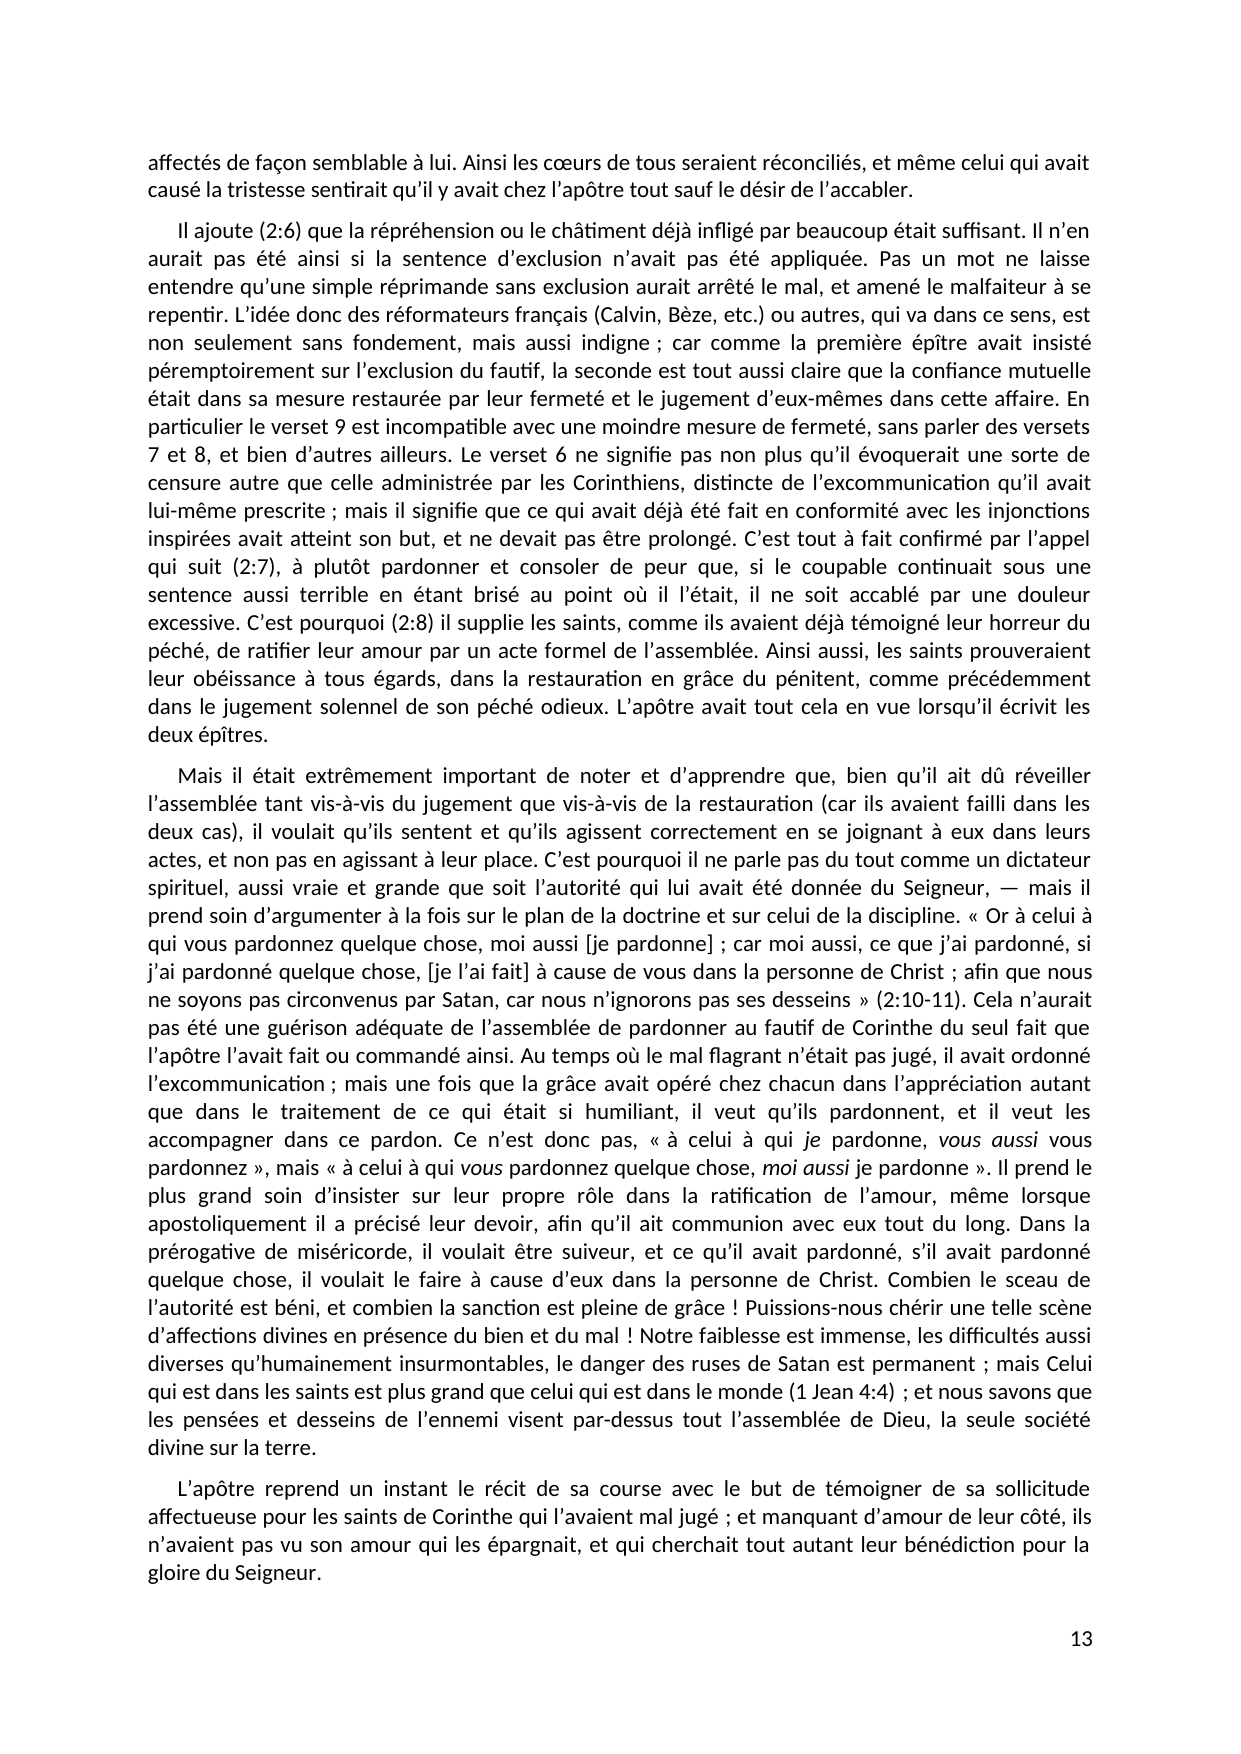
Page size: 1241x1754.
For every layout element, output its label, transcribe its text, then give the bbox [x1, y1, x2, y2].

text Mais il était extrêmement important de noter et d’apprendre que, bien qu’il ait dû réveiller l’assemblée tant vis-à-vis du jugement que vis-à-vis de la restauration (car ils avaient failli dans les deux cas), il voulait qu’ils sentent et qu’ils agissent correctement en se joignant à eux dans leurs actes, et non pas en agissant à leur place. C’est pourquoi il ne parle pas du tout comme un dictateur spirituel, aussi vraie et grande que soit l’autorité qui lui avait été donnée du Seigneur, — mais il prend soin d’argumenter à la fois sur le plan de la doctrine et sur celui de la discipline. « Or à celui à qui vous pardonnez quelque chose, moi aussi [je pardonne] ; car moi aussi, ce que j’ai pardonné, si j’ai pardonné quelque chose, [je l’ai fait] à cause de vous dans la personne de Christ ; afin que nous ne soyons pas circonvenus par Satan, car nous n’ignorons pas ses desseins » (2:10-11). Cela n’aurait pas été une guérison adéquate de l’assemblée de pardonner au fautif de Corinthe du seul fait que l’apôtre l’avait fait ou commandé ainsi. Au temps où le mal flagrant n’était pas jugé, il avait ordonné l’excommunication ; mais une fois que la grâce avait opéré chez chacun dans l’appréciation autant que dans le traitement de ce qui était si humiliant, il veut qu’ils pardonnent, et il veut les accompagner dans ce pardon. Ce n’est donc pas, « à celui à qui je pardonne, vous aussi vous pardonnez », mais « à celui à qui vous pardonnez quelque chose, moi aussi je pardonne ». Il prend le plus grand soin d’insister sur leur propre rôle dans la ratification de l’amour, même lorsque apostoliquement il a précisé leur devoir, afin qu’il ait communion avec eux tout du long. Dans la prérogative de miséricorde, il voulait être suiveur, et ce qu’il avait pardonné, s’il avait pardonné quelque chose, il voulait le faire à cause d’eux dans la personne de Christ. Combien le sceau de l’autorité est béni, et combien la sanction est pleine de grâce ! Puissions-nous chérir une telle scène d’affections divines en présence du bien et du mal ! Notre faiblesse est immense, les difficultés aussi diverses qu’humainement insurmontables, le danger des ruses de Satan est permanent ; mais Celui qui est dans les saints est plus grand que celui qui est dans le monde (1 Jean 4:4) ; et nous savons que les pensées et desseins de l’ennemi visent par-dessus tout l’assemblée de Dieu, la seule société divine sur la terre. [148, 761, 1093, 1462]
text Il ajoute (2:6) que la répréhension ou le châtiment déjà infligé par beaucoup était suffisant. Il n’en aurait pas été ainsi si la sentence d’exclusion n’avait pas été appliquée. Pas un mot ne laisse entendre qu’une simple réprimande sans exclusion aurait arrêté le mal, et amené le malfaiteur à se repentir. L’idée donc des réformateurs français (Calvin, Bèze, etc.) ou autres, qui va dans ce sens, est non seulement sans fondement, mais aussi indigne ; car comme la première épître avait insisté péremptoirement sur l’exclusion du fautif, la seconde est tout aussi claire que la confiance mutuelle était dans sa mesure restaurée par leur fermeté et le jugement d’eux-mêmes dans cette affaire. En particulier le verset 9 est incompatible avec une moindre mesure de fermeté, sans parler des versets 7 et 8, et bien d’autres ailleurs. Le verset 6 ne signifie pas non plus qu’il évoquerait une sorte de censure autre que celle administrée par les Corinthiens, distincte de l’excommunication qu’il avait lui-même prescrite ; mais il signifie que ce qui avait déjà été fait en conformité avec les injonctions inspirées avait atteint son but, et ne devait pas être prolongé. C’est tout à fait confirmé par l’appel qui suit (2:7), à plutôt pardonner et consoler de peur que, si le coupable continuait sous une sentence aussi terrible en étant brisé au point où il l’était, il ne soit accablé par une douleur excessive. C’est pourquoi (2:8) il supplie les saints, comme ils avaient déjà témoigné leur horreur du péché, de ratifier leur amour par un acte formel de l’assemblée. Ainsi aussi, les saints prouveraient leur obéissance à tous égards, dans la restauration en grâce du pénitent, comme précédemment dans le jugement solennel de son péché odieux. L’apôtre avait tout cela en vue lorsqu’il écrivit les deux épîtres. [148, 216, 1093, 748]
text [148, 148, 1093, 204]
text L’apôtre reprend un instant le récit de sa course avec le but de témoigner de sa sollicitude affectueuse pour les saints de Corinthe qui l’avaient mal jugé ; et manquant d’amour de leur côté, ils n’avaient pas vu son amour qui les épargnait, et qui cherchait tout autant leur bénédiction pour la gloire du Seigneur. [148, 1474, 1093, 1586]
